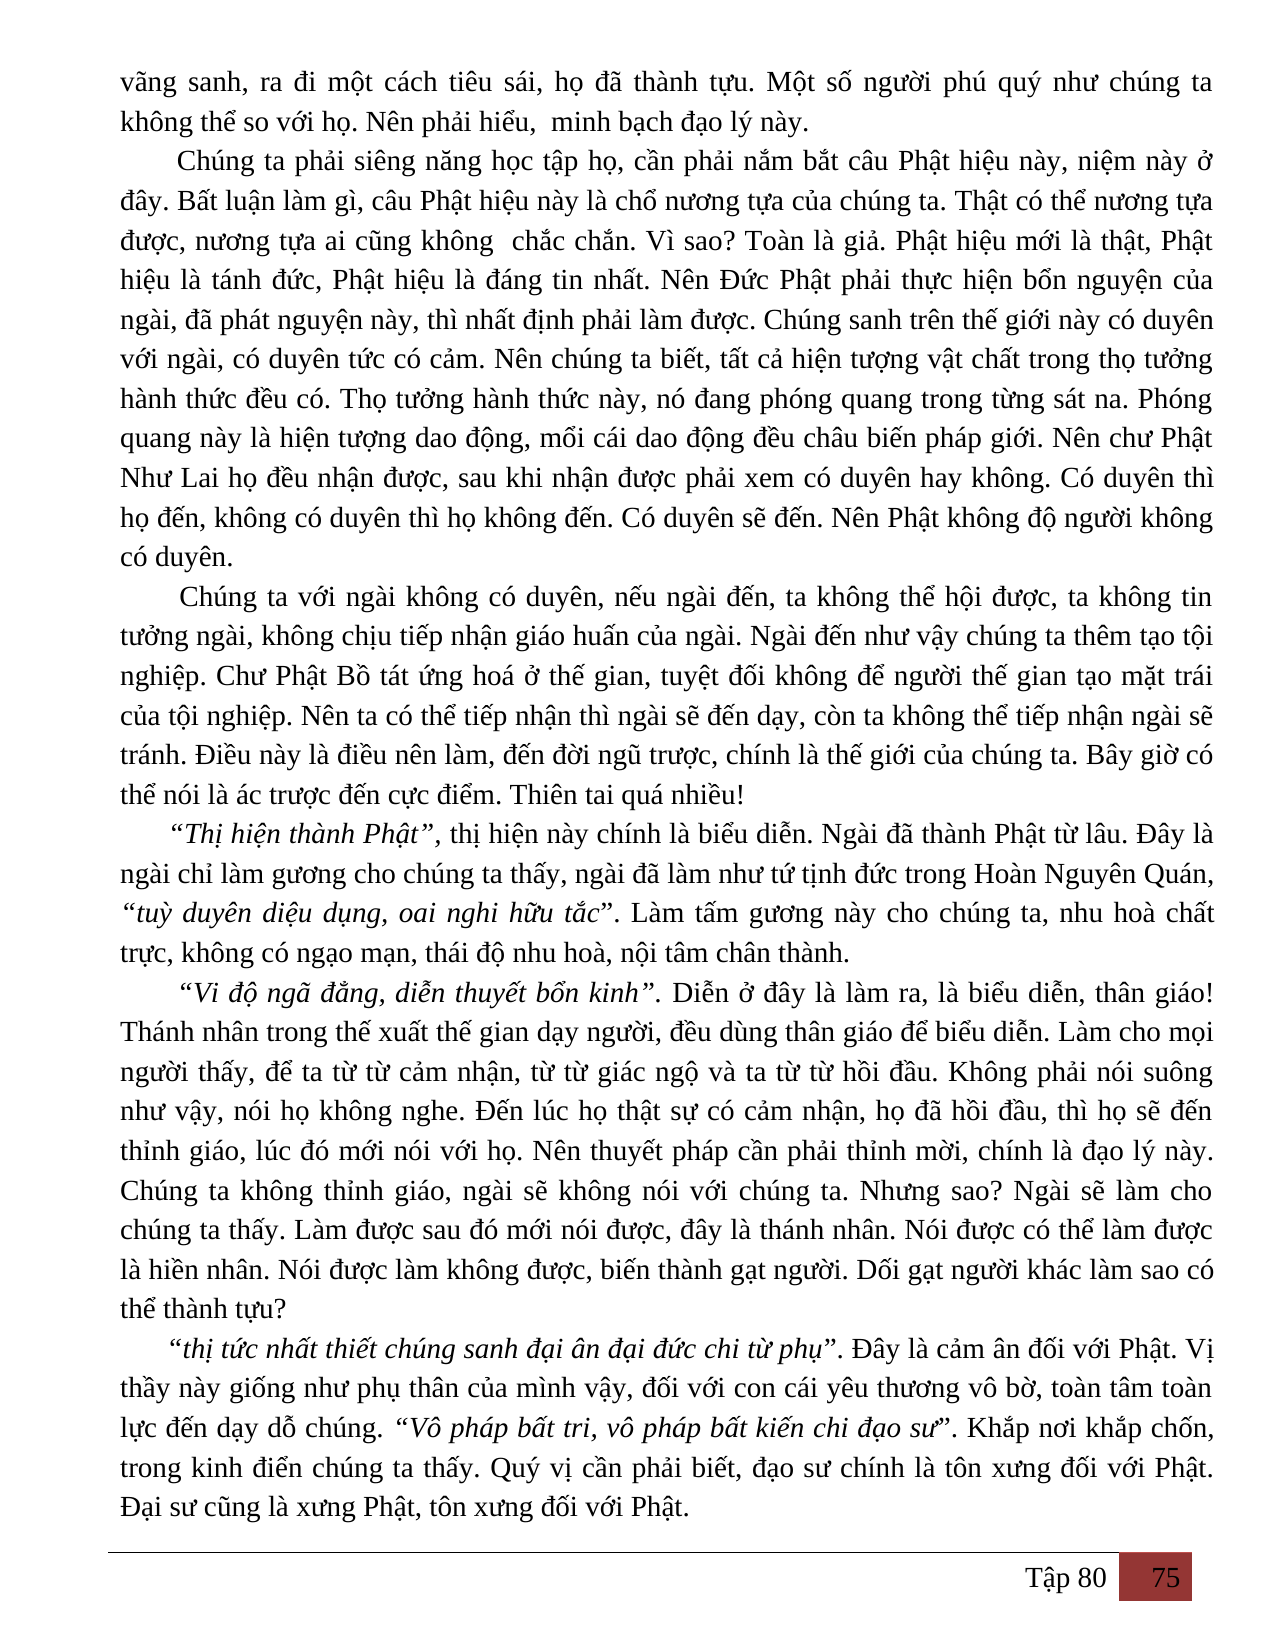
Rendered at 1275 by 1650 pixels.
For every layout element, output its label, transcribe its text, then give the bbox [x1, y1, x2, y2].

text “Vi độ ngã đẳng, diễn thuyết bổn kinh”. Diễn ở đây là làm ra, là biểu diễn, thân giáo! Thánh nhân trong thế xuất thế gian dạy người, đều dùng thân giáo để biểu diễn. Làm cho mọi người thấy, để ta từ từ cảm nhận, từ từ giác ngộ và ta từ từ hồi đầu. Không phải nói suông như vậy, nói họ không nghe. Đến lúc họ thật sự có cảm nhận, họ đã hồi đầu, thì họ sẽ đến thỉnh giáo, lúc đó mới nói với họ. Nên thuyết pháp cần phải thỉnh mời, chính là đạo lý này. Chúng ta không thỉnh giáo, ngài sẽ không nói với chúng ta. Nhưng sao? Ngài sẽ làm cho chúng ta thấy. Làm được sau đó mới nói được, đây là thánh nhân. Nói được có thể làm được là hiền nhân. Nói được làm không được, biến thành gạt người. Dối gạt người khác làm sao có thể thành tựu? [120, 970, 1215, 1327]
text Chúng ta phải siêng năng học tập họ, cần phải nắm bắt câu Phật hiệu này, niệm này ở đây. Bất luận làm gì, câu Phật hiệu này là chổ nương tựa của chúng ta. Thật có thể nương tựa được, nương tựa ai cũng không chắc chắn. Vì sao? Toàn là giả. Phật hiệu mới là thật, Phật hiệu là tánh đức, Phật hiệu là đáng tin nhất. Nên Đức Phật phải thực hiện bổn nguyện của ngài, đã phát nguyện này, thì nhất định phải làm được. Chúng sanh trên thế giới này có duyên với ngài, có duyên tức có cảm. Nên chúng ta biết, tất cả hiện tượng vật chất trong thọ tưởng hành thức đều có. Thọ tưởng hành thức này, nó đang phóng quang trong từng sát na. Phóng quang này là hiện tượng dao động, mổi cái dao động đều châu biến pháp giới. Nên chư Phật Như Lai họ đều nhận được, sau khi nhận được phải xem có duyên hay không. Có duyên thì họ đến, không có duyên thì họ không đến. Có duyên sẽ đến. Nên Phật không độ người không có duyên. [120, 139, 1215, 574]
text “Thị hiện thành Phật”, thị hiện này chính là biểu diễn. Ngài đã thành Phật từ lâu. Đây là ngài chỉ làm gương cho chúng ta thấy, ngài đã làm như tứ tịnh đức trong Hoàn Nguyên Quán, “tuỳ duyên diệu dụng, oai nghi hữu tắc”. Làm tấm gương này cho chúng ta, nhu hoà chất trực, không có ngạo mạn, thái độ nhu hoà, nội tâm chân thành. [120, 812, 1215, 970]
text “thị tức nhất thiết chúng sanh đại ân đại đức chi từ phụ”. Đây là cảm ân đối với Phật. Vị thầy này giống như phụ thân của mình vậy, đối với con cái yêu thương vô bờ, toàn tâm toàn lực đến dạy dỗ chúng. “Vô pháp bất tri, vô pháp bất kiến chi đạo sư”. Khắp nơi khắp chốn, trong kinh điển chúng ta thấy. Quý vị cần phải biết, đạo sư chính là tôn xưng đối với Phật. Đại sư cũng là xưng Phật, tôn xưng đối với Phật. [120, 1327, 1215, 1524]
text Chúng ta với ngài không có duyên, nếu ngài đến, ta không thể hội được, ta không tin tưởng ngài, không chịu tiếp nhận giáo huấn của ngài. Ngài đến như vậy chúng ta thêm tạo tội nghiệp. Chư Phật Bồ tát ứng hoá ở thế gian, tuyệt đối không để người thế gian tạo mặt trái của tội nghiệp. Nên ta có thể tiếp nhận thì ngài sẽ đến dạy, còn ta không thể tiếp nhận ngài sẽ tránh. Điều này là điều nên làm, đến đời ngũ trược, chính là thế giới của chúng ta. Bây giờ có thể nói là ác trược đến cực điểm. Thiên tai quá nhiều! [120, 574, 1215, 812]
